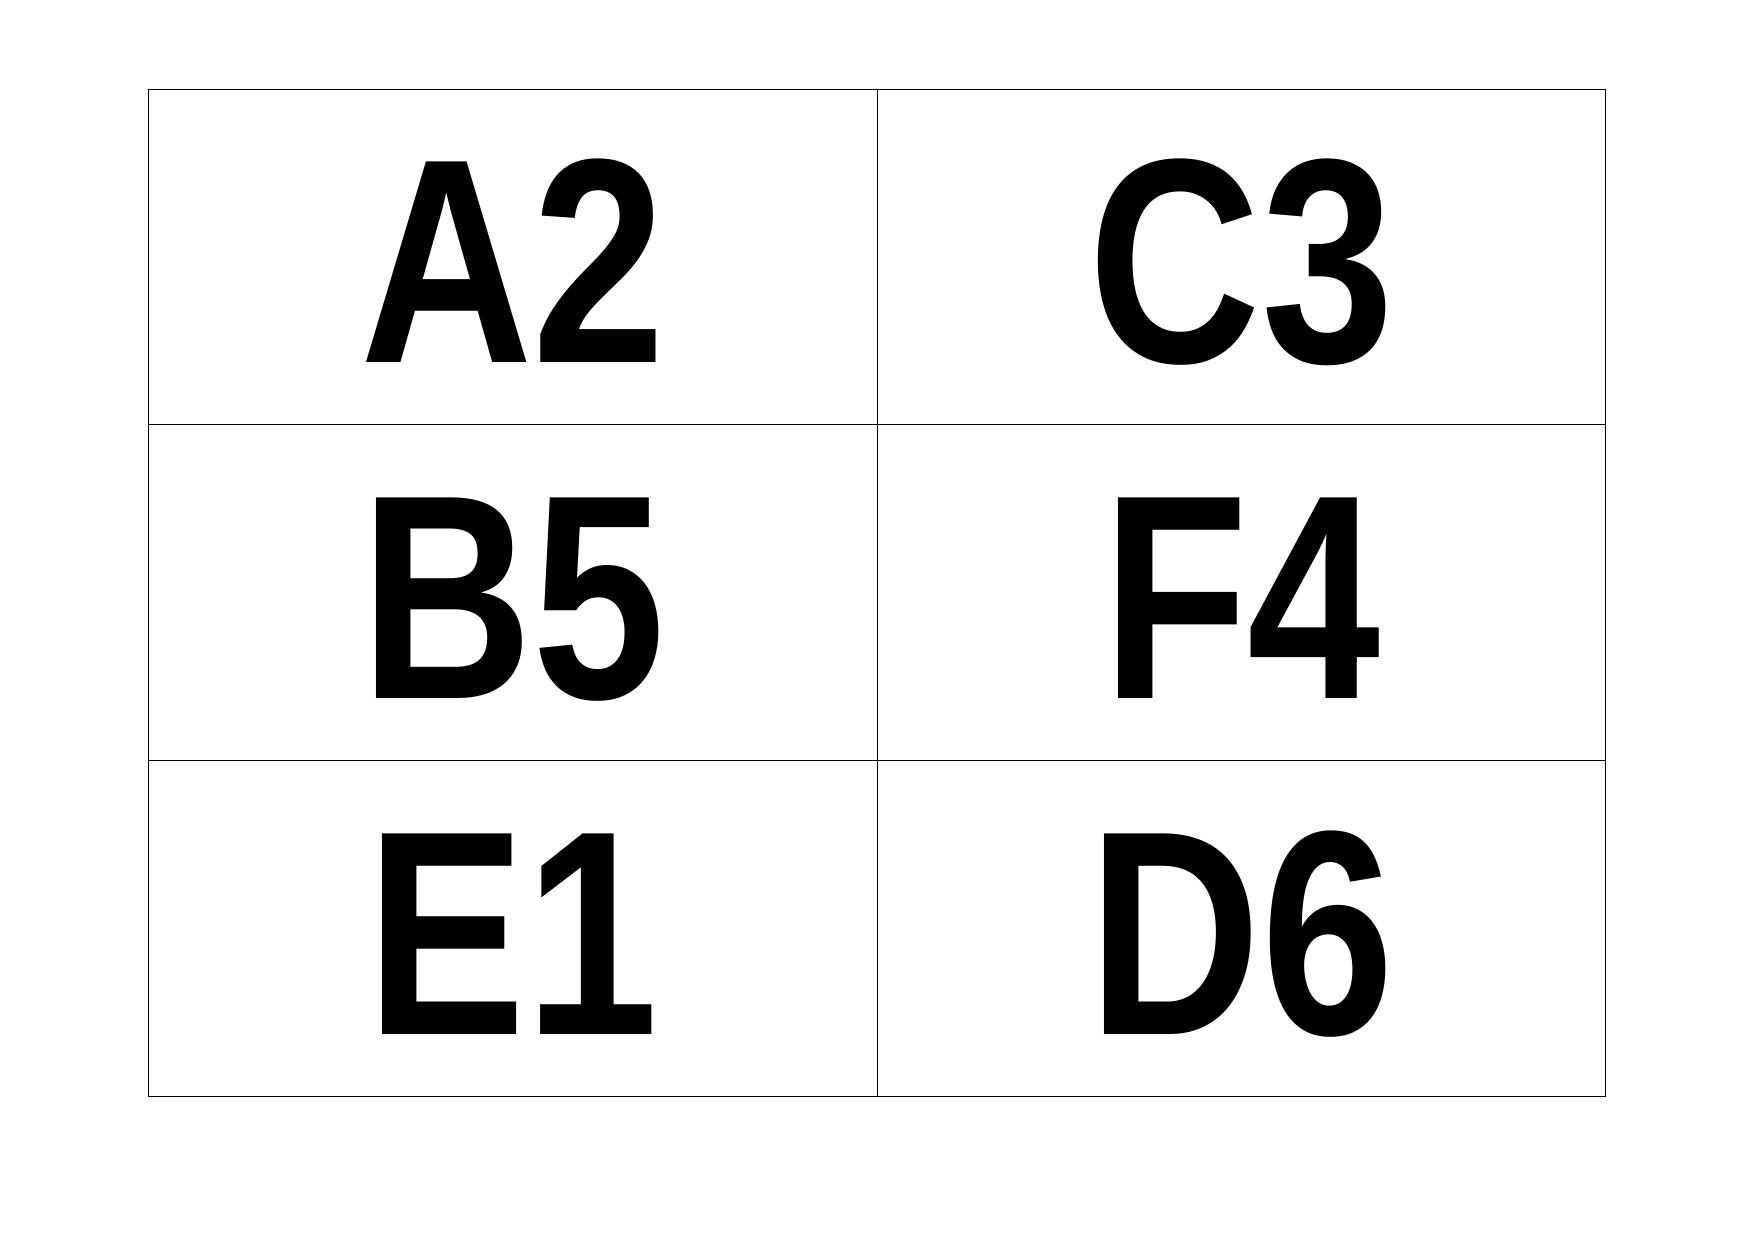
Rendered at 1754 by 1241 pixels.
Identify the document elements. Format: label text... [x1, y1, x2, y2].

table_header A2 [149, 90, 877, 424]
table_header C3 [878, 90, 1605, 424]
table_cell E1 [149, 761, 877, 1096]
table_cell B5 [149, 425, 877, 760]
table_cell F4 [878, 425, 1605, 760]
table_cell D6 [878, 761, 1605, 1096]
